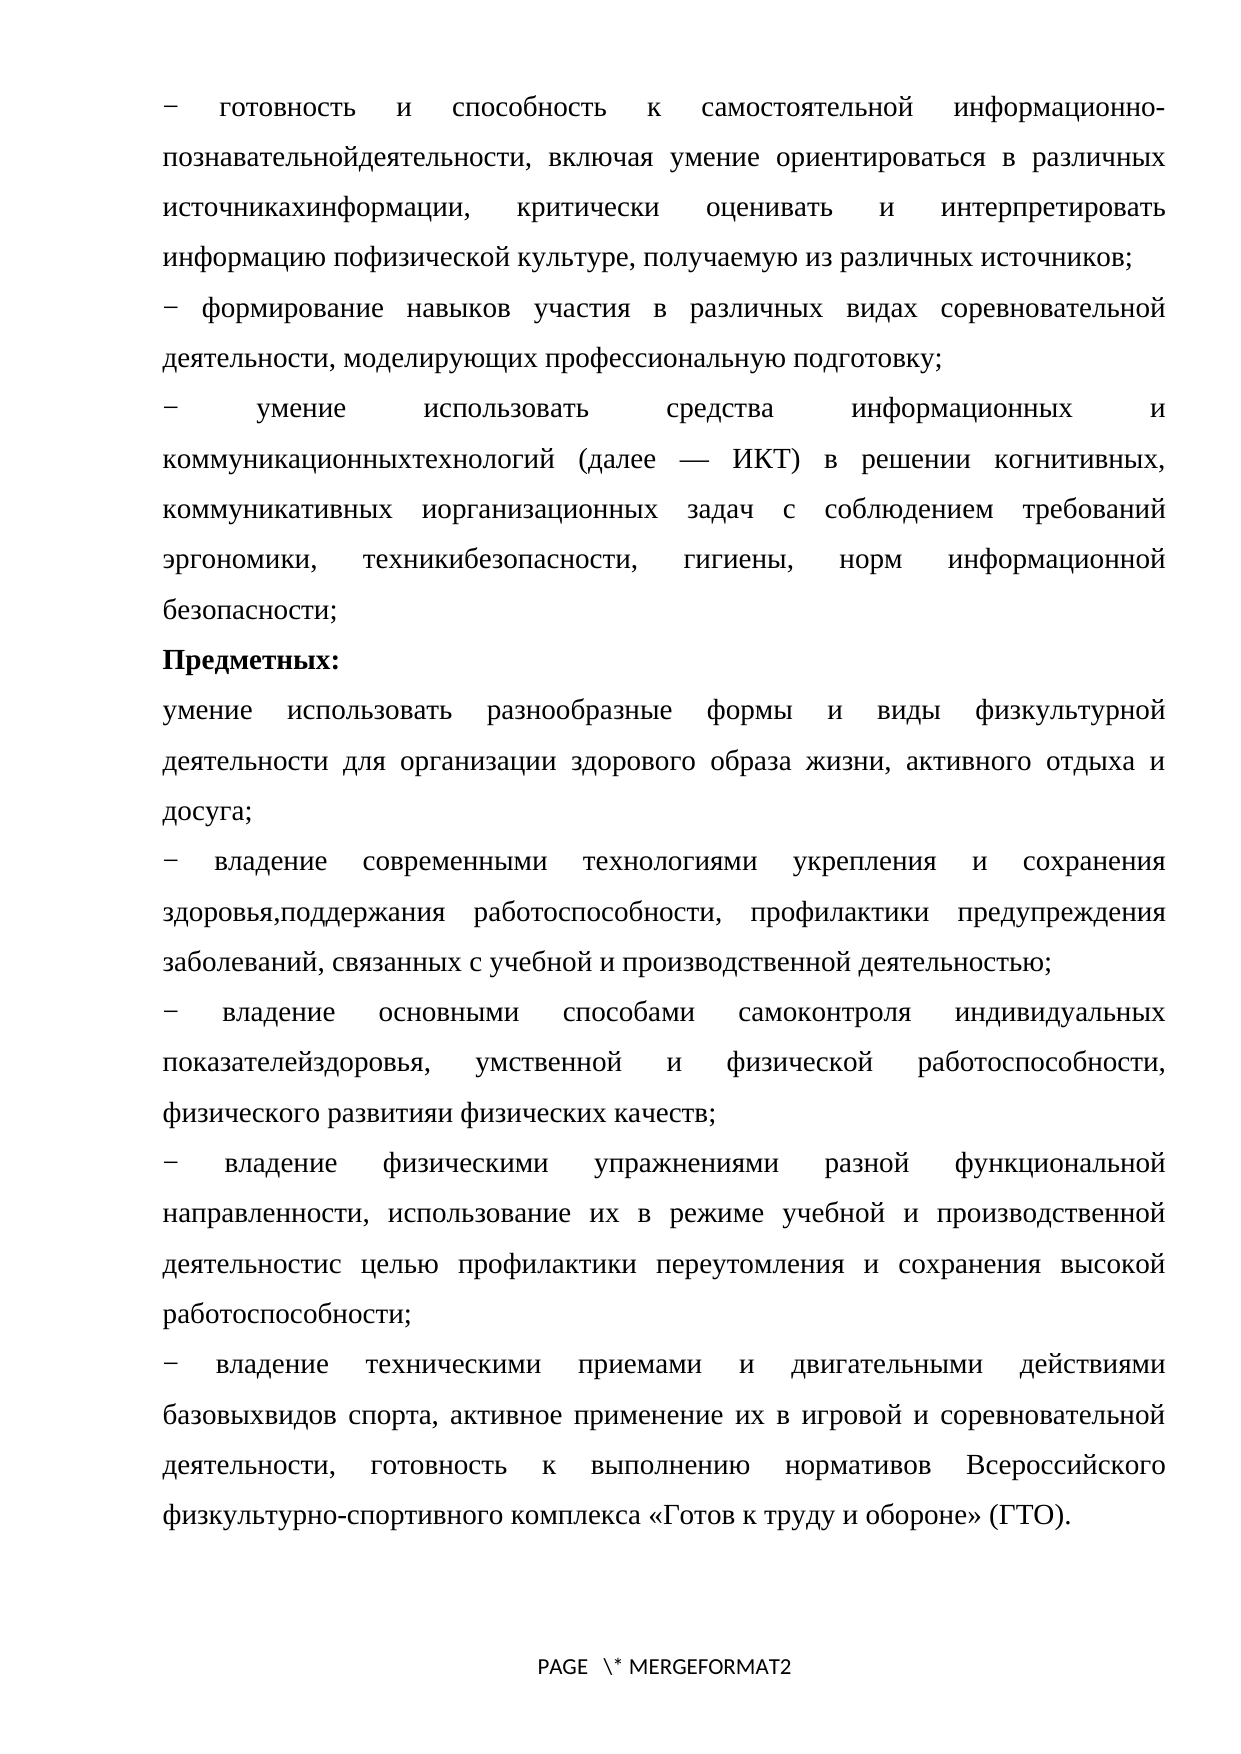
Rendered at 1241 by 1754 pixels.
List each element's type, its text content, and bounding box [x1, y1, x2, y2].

text − готовность и способность к самостоятельной информационно-познавательнойдеятельности, включая умение ориентироваться в различных источникахинформации, критически оценивать и интерпретировать информацию пофизической культуре, получаемую из различных источников; [162, 89, 1167, 273]
text − владение физическими упражнениями разной функциональной направленности, использование их в режиме учебной и производственной деятельностис целью профилактики переутомления и сохранения высокой работоспособности; [162, 1145, 1167, 1330]
text − формирование навыков участия в различных видах соревновательной деятельности, моделирующих профессиональную подготовку; [162, 290, 1167, 374]
text − владение техническими приемами и двигательными действиями базовыхвидов спорта, активное применение их в игровой и соревновательной деятельности, готовность к выполнению нормативов Всероссийского физкультурно-спортивного комплекса «Готов к труду и обороне» (ГТО). [162, 1346, 1167, 1531]
text Предметных: [162, 642, 1167, 676]
text − владение основными способами самоконтроля индивидуальных показателейздоровья, умственной и физической работоспособности, физического развитияи физических качеств; [162, 994, 1167, 1128]
text − умение использовать средства информационных и коммуникационныхтехнологий (далее — ИКТ) в решении когнитивных, коммуникативных иорганизационных задач с соблюдением требований эргономики, техникибезопасности, гигиены, норм информационной безопасности; [162, 391, 1167, 625]
text умение использовать разнообразные формы и виды физкультурной деятельности для организации здорового образа жизни, активного отдыха и досуга; [162, 692, 1167, 827]
text − владение современными технологиями укрепления и сохранения здоровья,поддержания работоспособности, профилактики предупреждения заболеваний, связанных с учебной и производственной деятельностью; [162, 843, 1167, 977]
